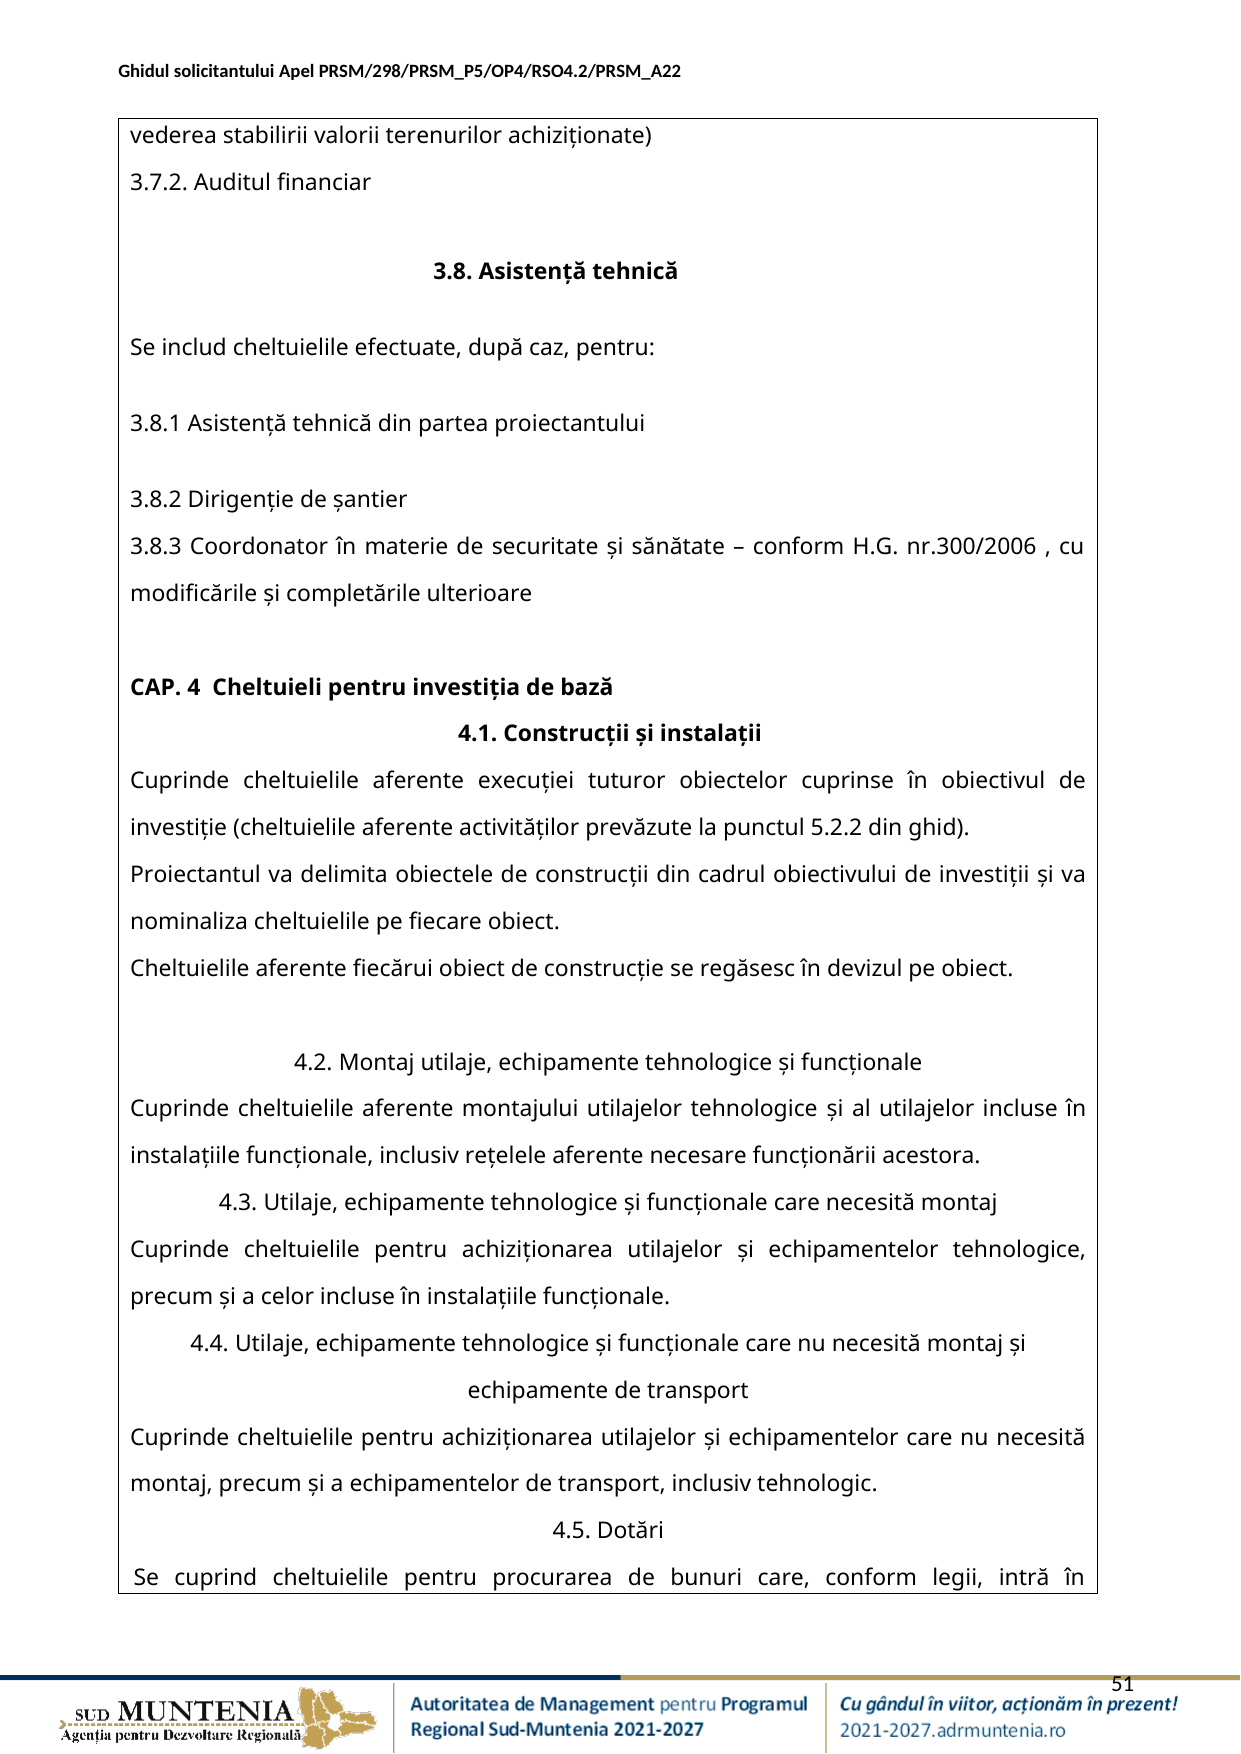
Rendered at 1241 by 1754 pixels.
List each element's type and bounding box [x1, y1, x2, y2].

table_header [119, 119, 1097, 1592]
picture [0, 1675, 1241, 1754]
